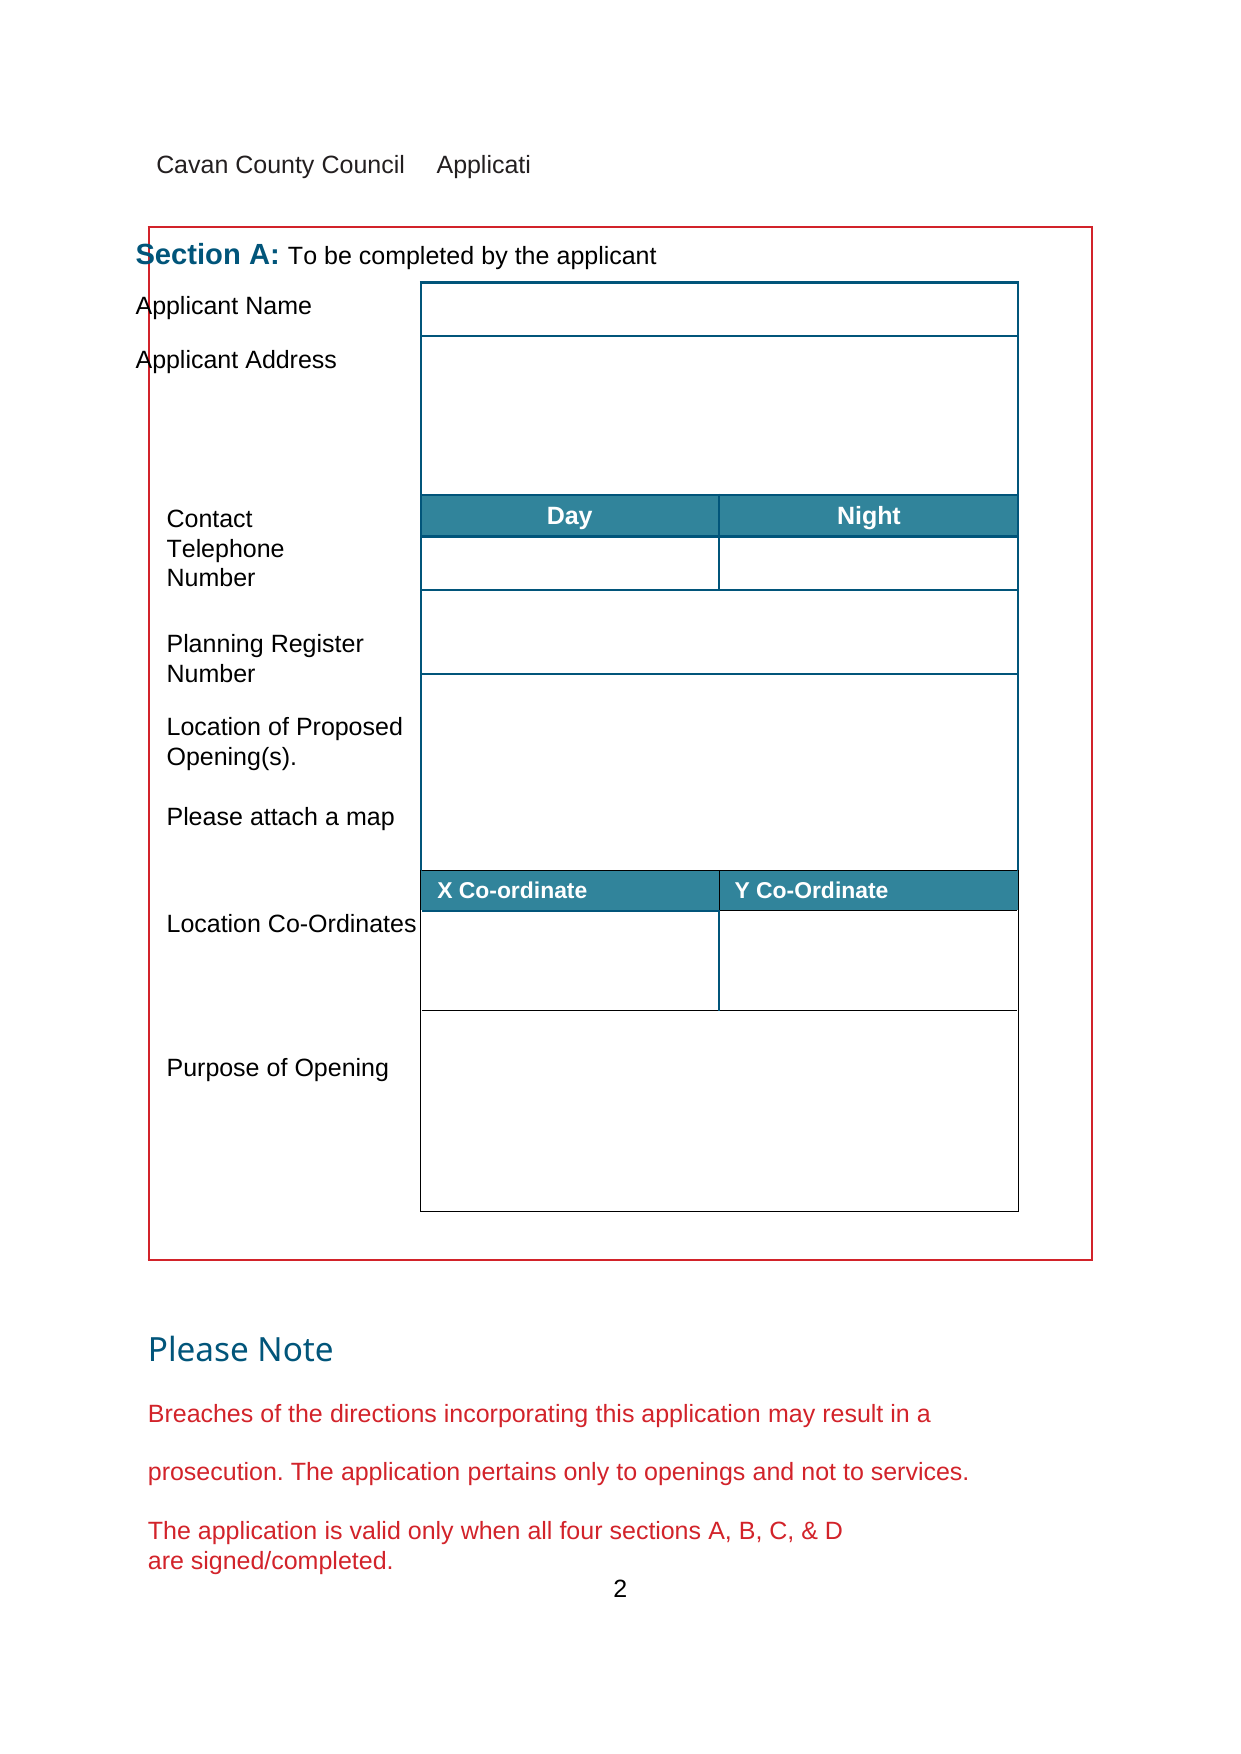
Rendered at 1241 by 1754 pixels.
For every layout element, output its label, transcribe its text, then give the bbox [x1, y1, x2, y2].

text Please Note [148, 1326, 1096, 1371]
text Breaches of the directions incorporating this application may result in a prosecution. The application pertains only to openings and not to services. [148, 1399, 1073, 1486]
text Section A: To be completed by the applicant Applicant Name [135, 237, 683, 320]
text Location Co-Ordinates [166, 909, 1096, 938]
text Purpose of Opening [166, 1053, 1096, 1082]
text Location of Proposed Opening(s). [166, 712, 403, 771]
text Applicant Address [135, 345, 1096, 374]
text Planning Register Number [166, 629, 364, 687]
text The application is valid only when all four sections A, B, C, & D are signed/completed. [148, 1516, 884, 1575]
text Please attach a map [166, 802, 1096, 831]
text Contact Telephone Number [166, 504, 374, 592]
